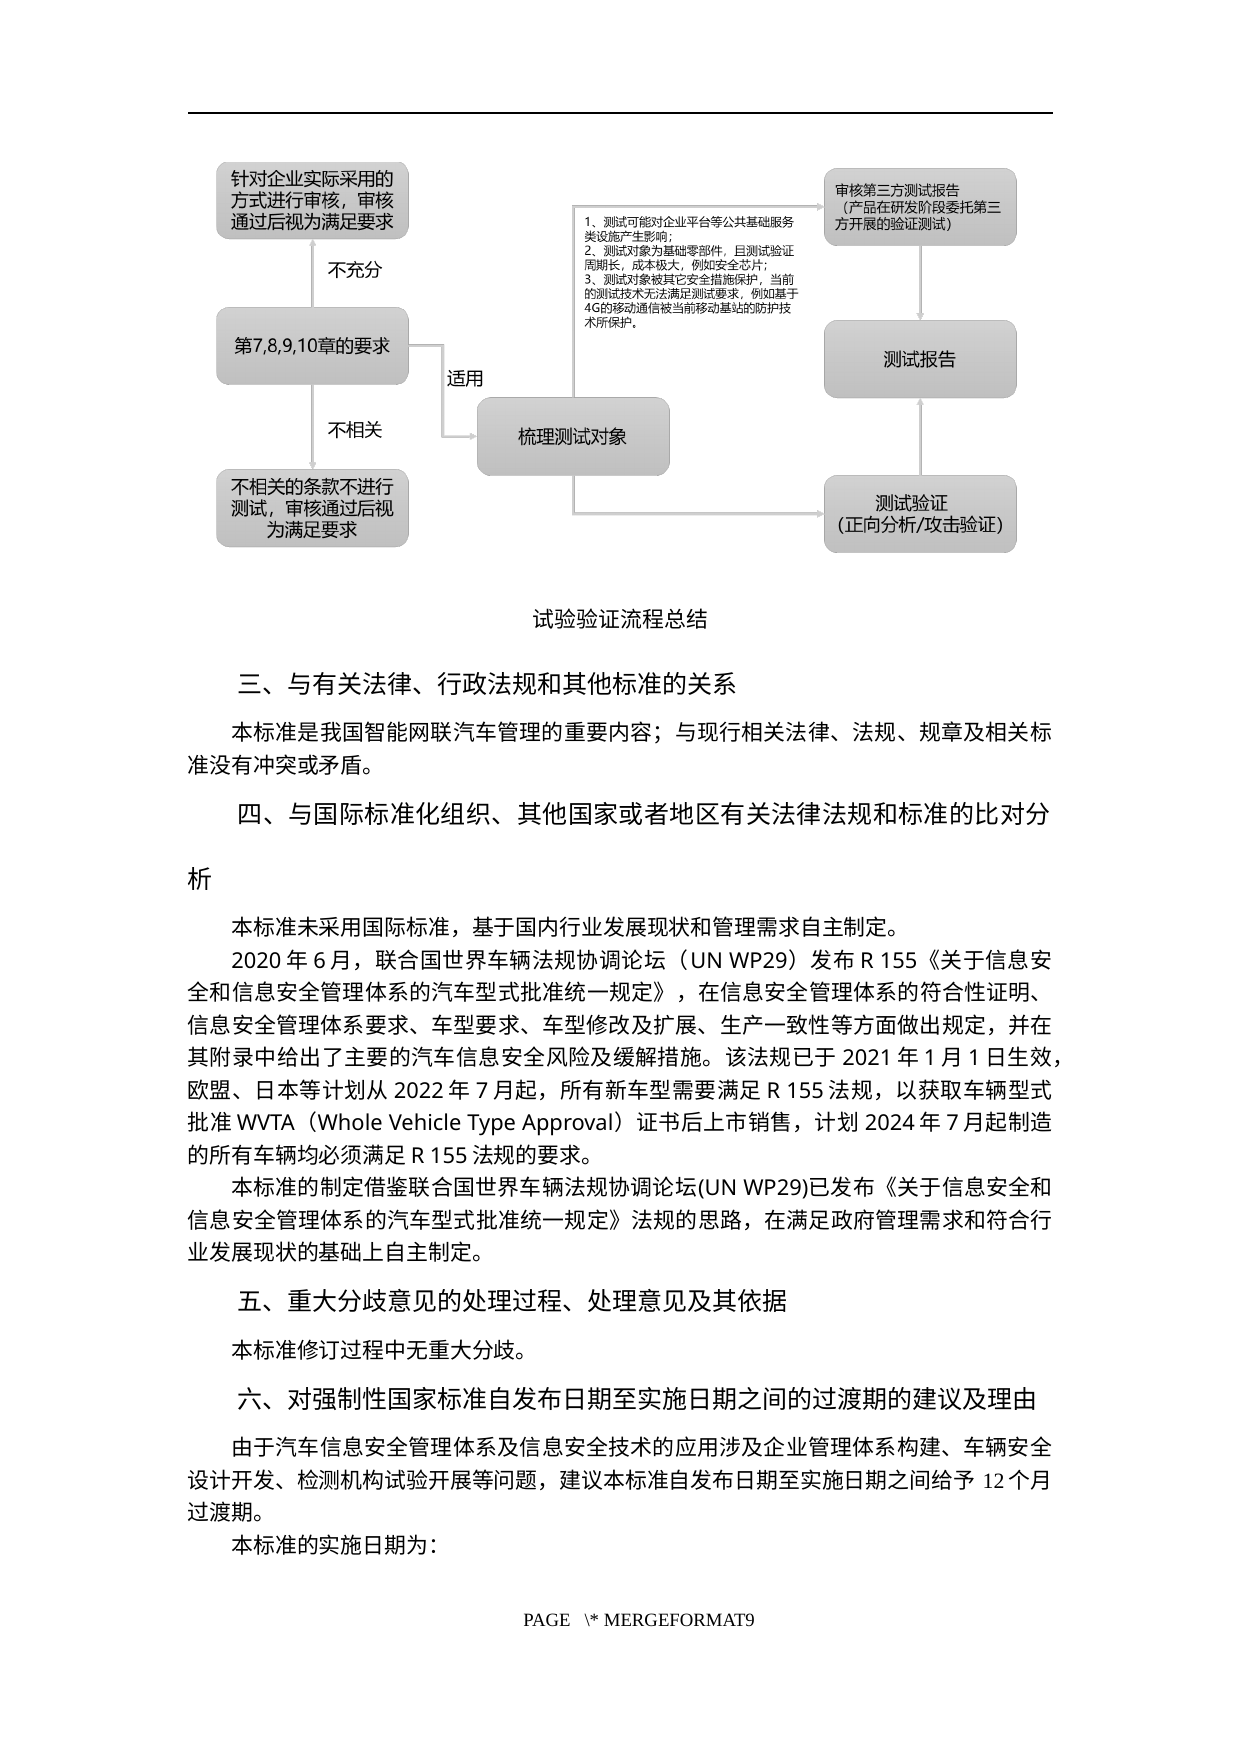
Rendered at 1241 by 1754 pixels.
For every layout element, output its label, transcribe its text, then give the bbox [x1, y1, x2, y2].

text 四、与国际标准化组织、其他国家或者地区有关法律法规和标准的比对分析 [187, 780, 1053, 910]
text 本标准修订过程中无重大分歧。 [187, 1332, 1053, 1365]
text 本标准是我国智能网联汽车管理的重要内容；与现行相关法律、法规、规章及相关标准没有冲突或矛盾。 [187, 715, 1053, 780]
text 2020年6月，联合国世界车辆法规协调论坛（UN WP29）发布R 155《关于信息安全和信息安全管理体系的汽车型式批准统一规定》，在信息安全管理体系的符合性证明、信息安全管理体系要求、车型要求、车型修改及扩展、生产一致性等方面做出规定，并在其附录中给出了主要的汽车信息安全风险及缓解措施。该法规已于2021年1月1日生效，欧盟、日本等计划从2022年7月起，所有新车型需要满足R 155法规，以获取车辆型式批准WVTA（Whole Vehicle Type Approval）证书后上市销售，计划2024年7月起制造的所有车辆均必须满足R 155法规的要求。 [187, 942, 1053, 1170]
text 本标准的制定借鉴联合国世界车辆法规协调论坛(UN WP29)已发布《关于信息安全和信息安全管理体系的汽车型式批准统一规定》法规的思路，在满足政府管理需求和符合行业发展现状的基础上自主制定。 [187, 1170, 1053, 1267]
picture [216, 162, 1024, 553]
text 五、重大分歧意见的处理过程、处理意见及其依据 [187, 1267, 1053, 1332]
text 试验验证流程总结 [187, 601, 1053, 634]
text 本标准的实施日期为： [187, 1527, 1053, 1560]
text 三、与有关法律、行政法规和其他标准的关系 [187, 650, 1053, 715]
text 本标准未采用国际标准，基于国内行业发展现状和管理需求自主制定。 [187, 910, 1053, 942]
text 六、对强制性国家标准自发布日期至实施日期之间的过渡期的建议及理由 [187, 1365, 1053, 1430]
text 由于汽车信息安全管理体系及信息安全技术的应用涉及企业管理体系构建、车辆安全设计开发、检测机构试验开展等问题，建议本标准自发布日期至实施日期之间给予12个月过渡期。 [187, 1430, 1053, 1527]
